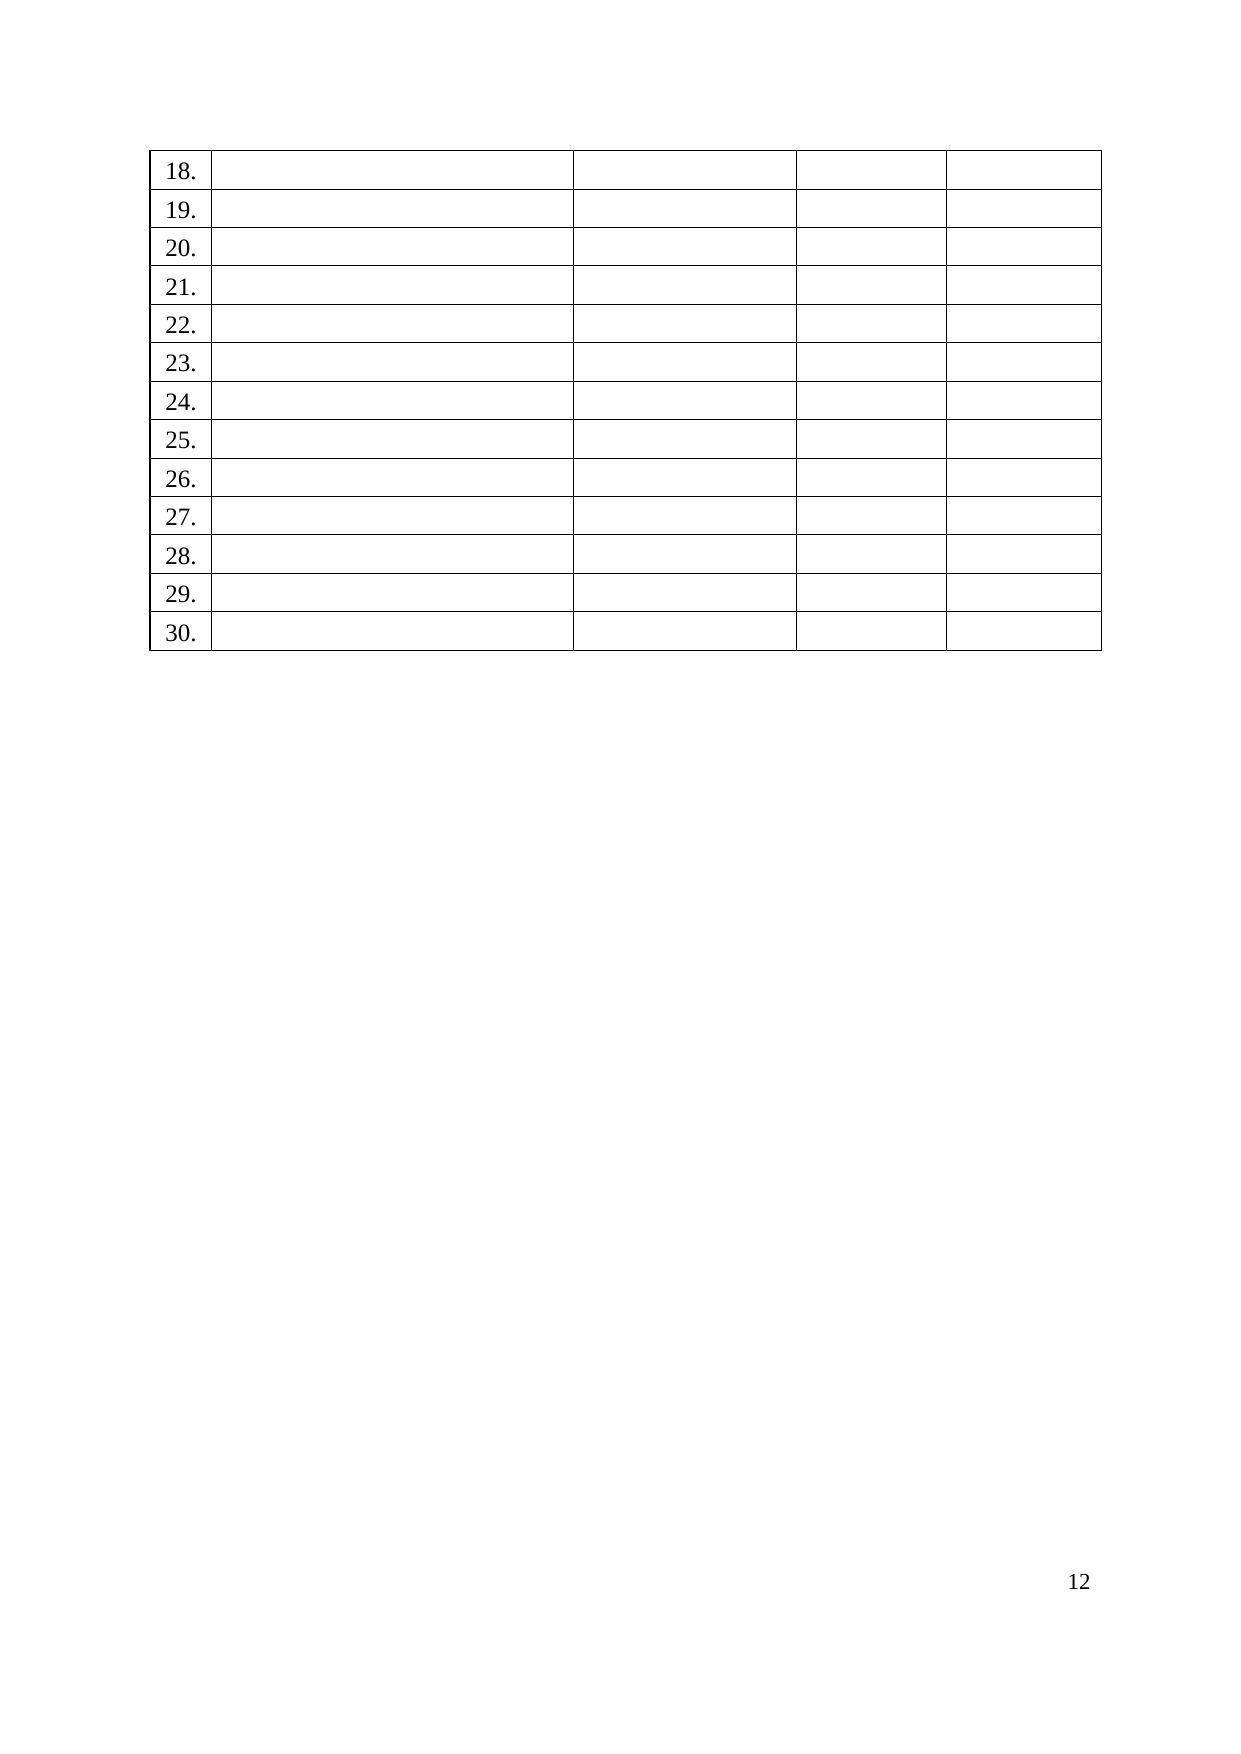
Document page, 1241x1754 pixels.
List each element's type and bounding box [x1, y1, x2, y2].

table_cell [212, 266, 573, 304]
table_cell [797, 190, 946, 227]
table_cell [797, 574, 946, 611]
table_cell [574, 228, 796, 265]
table_cell [797, 382, 946, 419]
table_cell [574, 266, 796, 304]
table_cell [574, 535, 796, 573]
table_cell [212, 151, 573, 188]
table_cell [797, 612, 946, 650]
table_cell [151, 497, 211, 534]
table_cell [797, 343, 946, 381]
table_cell [151, 382, 211, 419]
table_cell [574, 497, 796, 534]
table_cell [151, 535, 211, 573]
table_cell [947, 459, 1101, 496]
table_cell [947, 305, 1101, 342]
table_cell [212, 574, 573, 611]
table_cell [151, 151, 211, 188]
table_cell [574, 305, 796, 342]
table_cell [797, 266, 946, 304]
table_cell [947, 574, 1101, 611]
table_cell [947, 228, 1101, 265]
table_cell [151, 459, 211, 496]
table_cell [797, 497, 946, 534]
table_cell [212, 343, 573, 381]
table_cell [151, 228, 211, 265]
table_cell [574, 574, 796, 611]
table_cell [151, 190, 211, 227]
table_cell [947, 497, 1101, 534]
table_cell [797, 535, 946, 573]
table_cell [574, 382, 796, 419]
table_cell [212, 497, 573, 534]
table_cell [797, 228, 946, 265]
table_cell [574, 343, 796, 381]
table_cell [212, 382, 573, 419]
table_cell [151, 574, 211, 611]
table_cell [212, 420, 573, 457]
table_cell [947, 151, 1101, 188]
table_cell [574, 459, 796, 496]
table_cell [574, 190, 796, 227]
table_cell [797, 459, 946, 496]
table_cell [212, 228, 573, 265]
table_cell [947, 266, 1101, 304]
table_cell [574, 612, 796, 650]
table_cell [151, 266, 211, 304]
table_cell [947, 535, 1101, 573]
table_cell [797, 305, 946, 342]
table_cell [212, 190, 573, 227]
table_cell [212, 459, 573, 496]
table_cell [151, 343, 211, 381]
table_cell [151, 420, 211, 457]
table_cell [212, 612, 573, 650]
table_cell [947, 612, 1101, 650]
table_cell [151, 305, 211, 342]
table_cell [574, 151, 796, 188]
table_cell [574, 420, 796, 457]
table_cell [947, 190, 1101, 227]
table_cell [947, 343, 1101, 381]
table_cell [151, 612, 211, 650]
table_cell [212, 535, 573, 573]
table_cell [797, 420, 946, 457]
table_cell [947, 420, 1101, 457]
table_cell [212, 305, 573, 342]
table_cell [947, 382, 1101, 419]
table_cell [797, 151, 946, 188]
